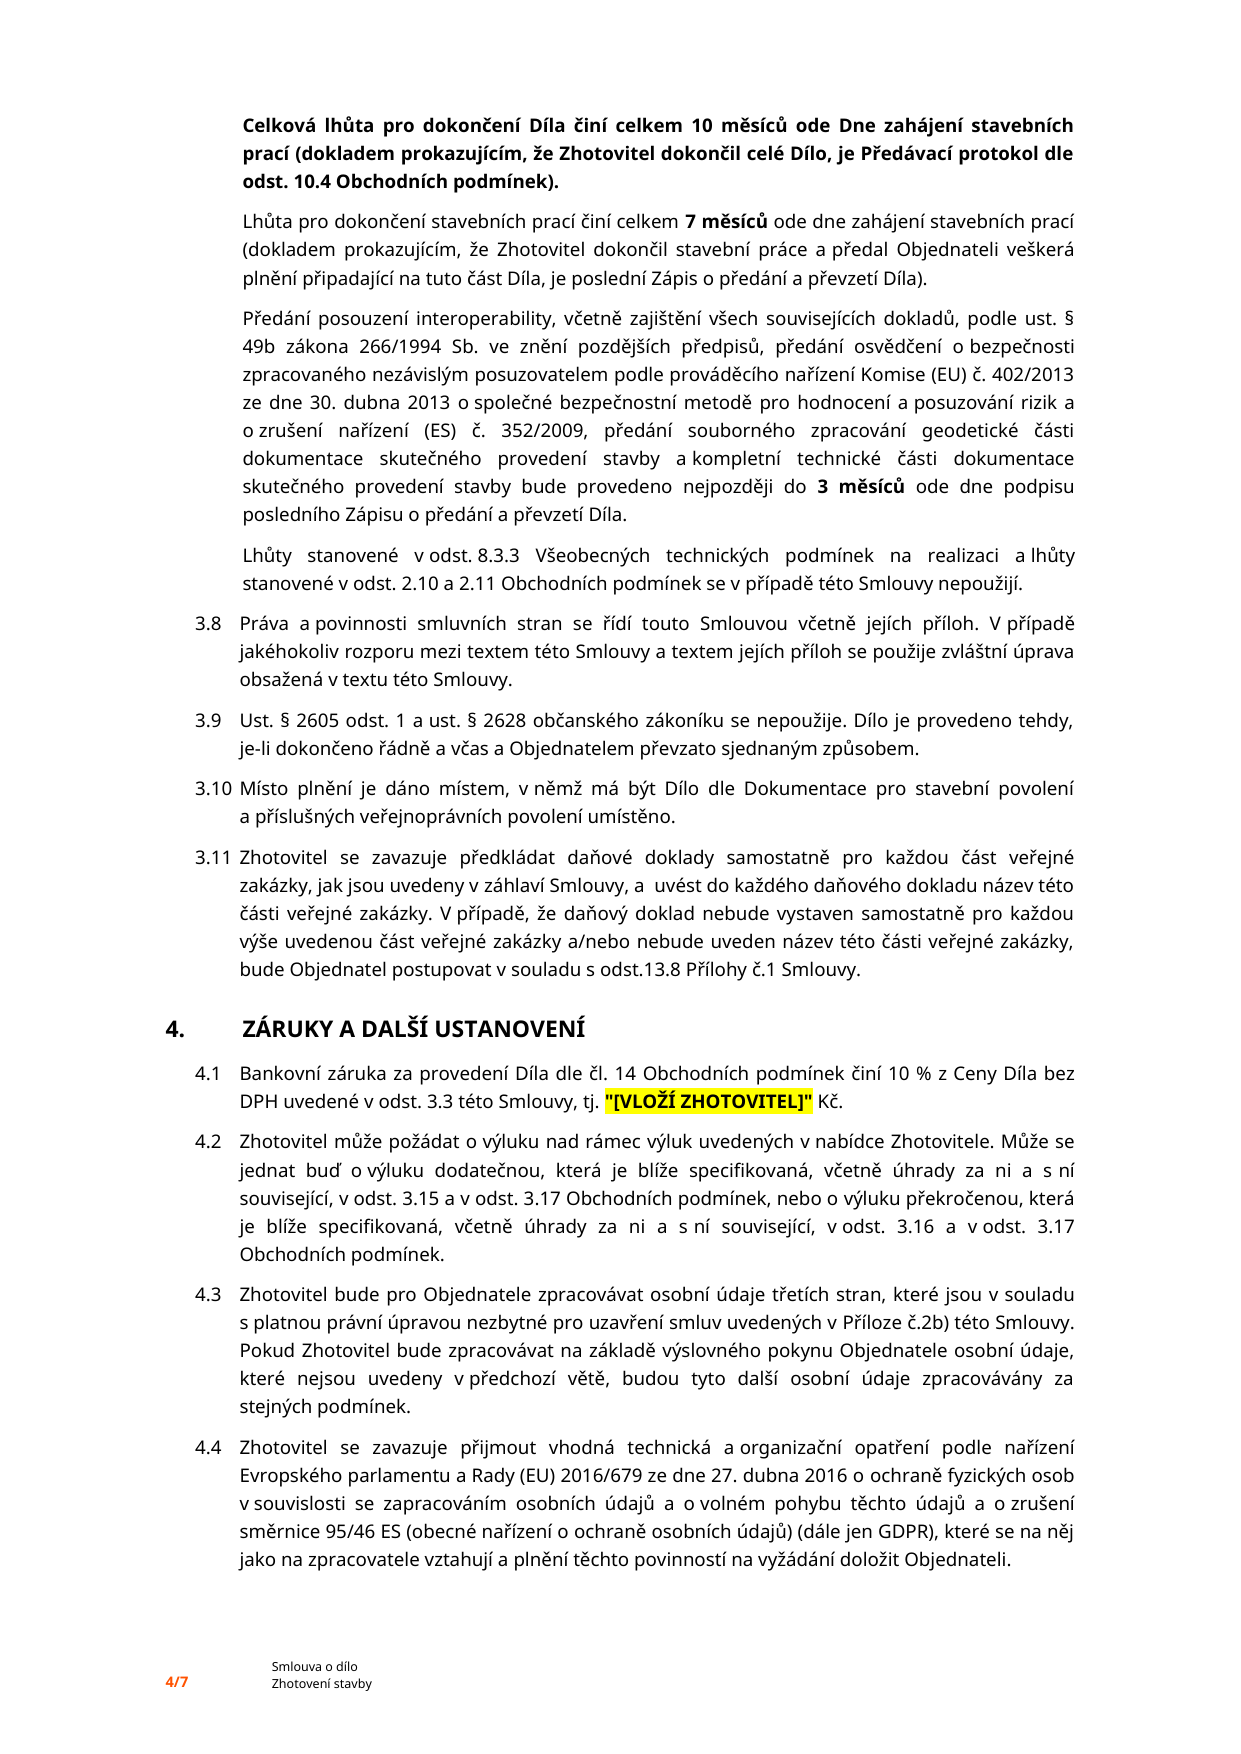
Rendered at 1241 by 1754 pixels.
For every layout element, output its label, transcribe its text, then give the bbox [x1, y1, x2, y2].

text Zhotovitel se zavazuje přijmout vhodná technická a organizační opatření podle nařízení Evropského parlamentu a Rady (EU) 2016/679 ze dne 27. dubna 2016 o ochraně fyzických osob v souvislosti se zapracováním osobních údajů a o volném pohybu těchto údajů a o zrušení směrnice 95/46 ES (obecné nařízení o ochraně osobních údajů) (dále jen GDPR), které se na něj jako na zpracovatele vztahují a plnění těchto povinností na vyžádání doložit Objednateli. [195, 1434, 1075, 1572]
text Práva a povinnosti smluvních stran se řídí touto Smlouvou včetně jejích příloh. V případě jakéhokoliv rozporu mezi textem této Smlouvy a textem jejích příloh se použije zvláštní úprava obsažená v textu této Smlouvy. [195, 611, 1075, 692]
text Celková lhůta pro dokončení Díla činí celkem 10 měsíců ode Dne zahájení stavebních prací (dokladem prokazujícím, že Zhotovitel dokončil celé Dílo, je Předávací protokol dle odst. 10.4 Obchodních podmínek). [242, 112, 1075, 194]
text Místo plnění je dáno místem, v němž má být Dílo dle Dokumentace pro stavební povolení a příslušných veřejnoprávních povolení umístěno. [195, 776, 1075, 829]
text Zhotovitel může požádat o výluku nad rámec výluk uvedených v nabídce Zhotovitele. Může se jednat buď o výluku dodatečnou, která je blíže specifikovaná, včetně úhrady za ni a s ní související, v odst. 3.15 a v odst. 3.17 Obchodních podmínek, nebo o výluku překročenou, která je blíže specifikovaná, včetně úhrady za ni a s ní související, v odst. 3.16 a v odst. 3.17 Obchodních podmínek. [195, 1129, 1075, 1266]
text Ust. § 2605 odst. 1 a ust. § 2628 občanského zákoníku se nepoužije. Dílo je provedeno tehdy, je-li dokončeno řádně a včas a Objednatelem převzato sjednaným způsobem. [195, 707, 1075, 761]
text Lhůty stanovené v odst. 8.3.3 Všeobecných technických podmínek na realizaci a lhůty stanovené v odst. 2.10 a 2.11 Obchodních podmínek se v případě této Smlouvy nepoužijí. [242, 542, 1075, 596]
text ZÁRUKY A DALŠÍ USTANOVENÍ [165, 1013, 1075, 1045]
text Bankovní záruka za provedení Díla dle čl. 14 Obchodních podmínek činí 10 % z Ceny Díla bez DPH uvedené v odst. 3.3 této Smlouvy, tj. "[VLOŽÍ ZHOTOVITEL]" Kč. [195, 1060, 1075, 1114]
text Předání posouzení interoperability, včetně zajištění všech souvisejících dokladů, podle ust. § 49b zákona 266/1994 Sb. ve znění pozdějších předpisů, předání osvědčení o bezpečnosti zpracovaného nezávislým posuzovatelem podle prováděcího nařízení Komise (EU) č. 402/2013 ze dne 30. dubna 2013 o společné bezpečnostní metodě pro hodnocení a posuzování rizik a o zrušení nařízení (ES) č. 352/2009, předání souborného zpracování geodetické části dokumentace skutečného provedení stavby a kompletní technické části dokumentace skutečného provedení stavby bude provedeno nejpozději do 3 měsíců ode dne podpisu posledního Zápisu o předání a převzetí Díla. [242, 305, 1075, 527]
text Zhotovitel bude pro Objednatele zpracovávat osobní údaje třetích stran, které jsou v souladu s platnou právní úpravou nezbytné pro uzavření smluv uvedených v Příloze č.2b) této Smlouvy. Pokud Zhotovitel bude zpracovávat na základě výslovného pokynu Objednatele osobní údaje, které nejsou uvedeny v předchozí větě, budou tyto další osobní údaje zpracovávány za stejných podmínek. [195, 1281, 1075, 1419]
text Zhotovitel se zavazuje předkládat daňové doklady samostatně pro každou část veřejné zakázky, jak jsou uvedeny v záhlaví Smlouvy, a uvést do každého daňového dokladu název této části veřejné zakázky. V případě, že daňový doklad nebude vystaven samostatně pro každou výše uvedenou část veřejné zakázky a/nebo nebude uveden název této části veřejné zakázky, bude Objednatel postupovat v souladu s odst.13.8 Přílohy č.1 Smlouvy. [195, 844, 1075, 982]
text Lhůta pro dokončení stavebních prací činí celkem 7 měsíců ode dne zahájení stavebních prací (dokladem prokazujícím, že Zhotovitel dokončil stavební práce a předal Objednateli veškerá plnění připadající na tuto část Díla, je poslední Zápis o předání a převzetí Díla). [242, 209, 1075, 290]
